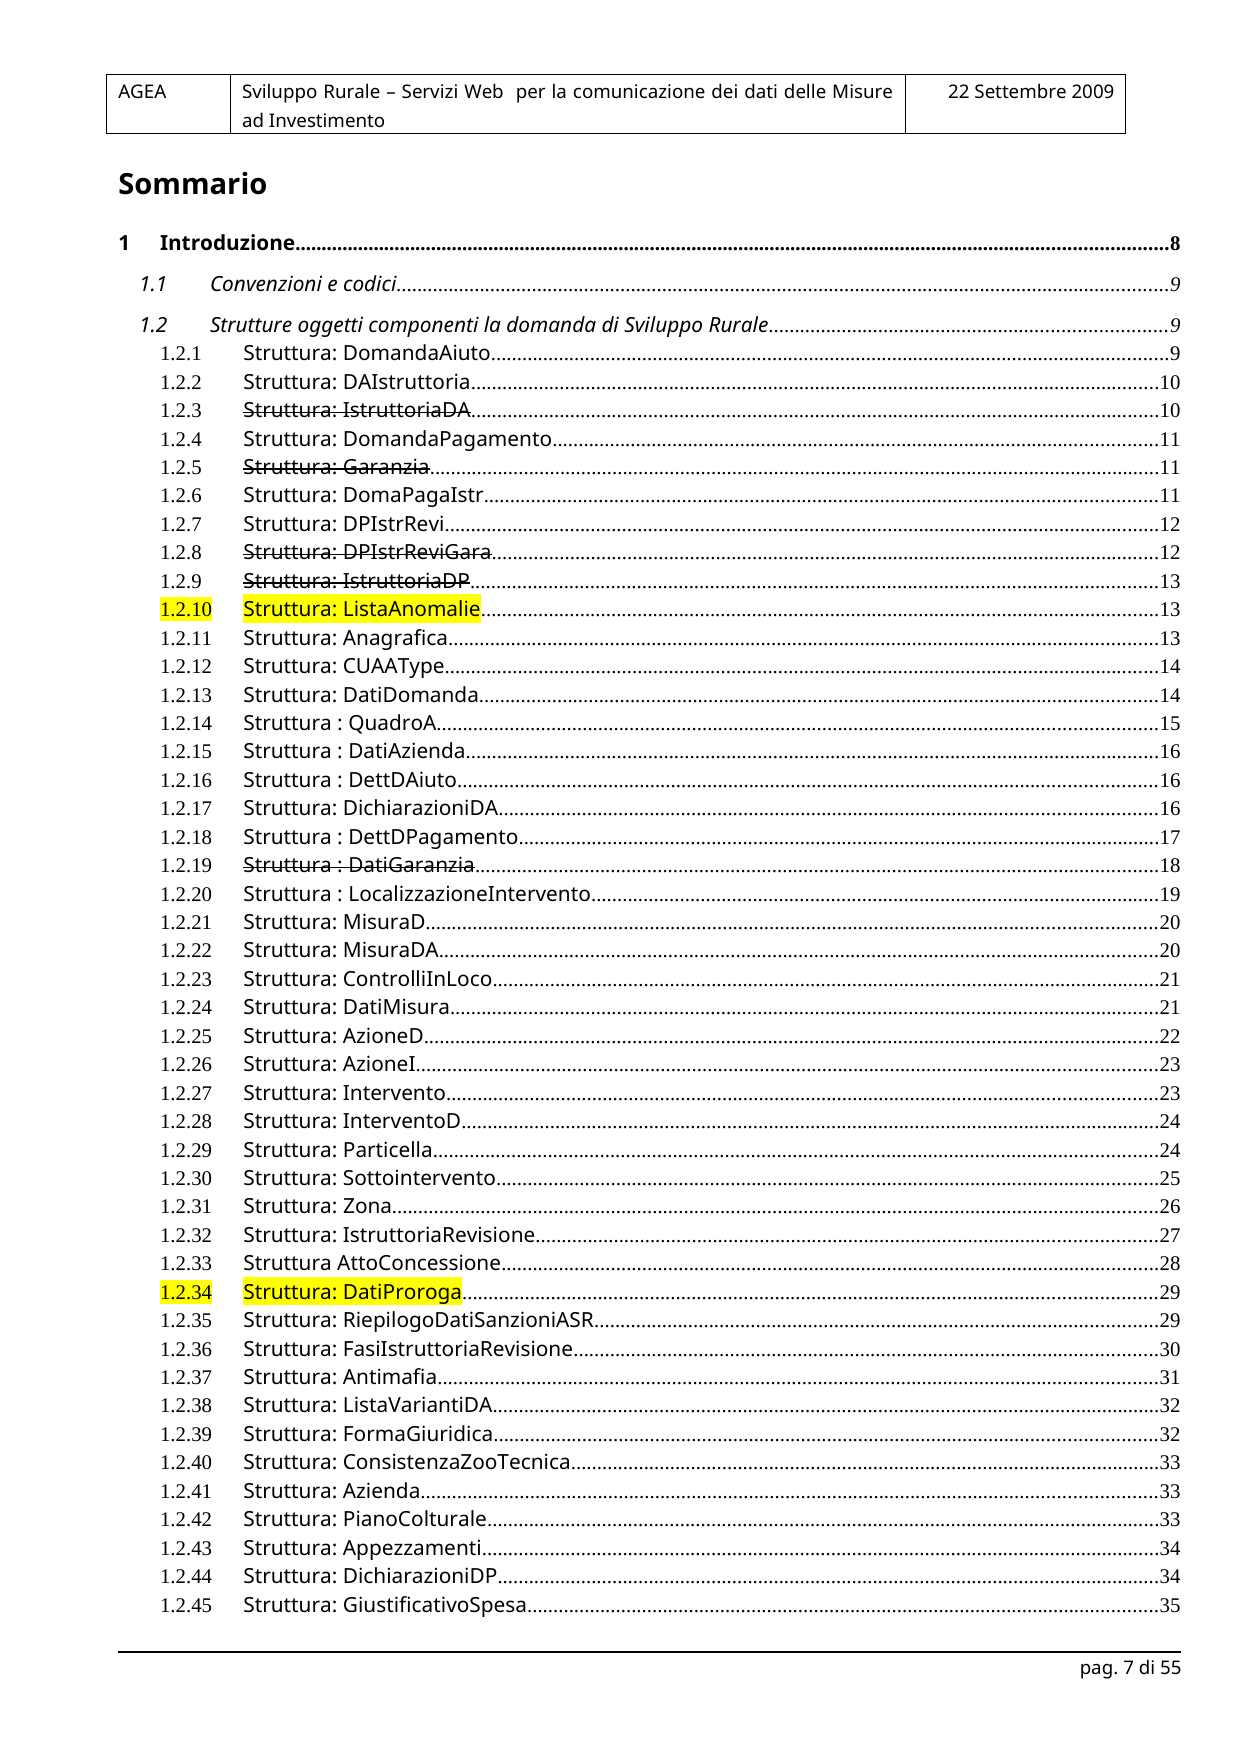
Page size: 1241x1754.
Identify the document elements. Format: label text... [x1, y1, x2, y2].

text 1.2.3 Struttura: IstruttoriaDA 10 [160, 395, 1181, 424]
text 1.2.40 Struttura: ConsistenzaZooTecnica 33 [160, 1447, 1181, 1476]
text 1.2.4 Struttura: DomandaPagamento 11 [160, 424, 1181, 452]
text 1.2.8 Struttura: DPIstrReviGara 12 [160, 537, 1181, 566]
text 1.2.20 Struttura : LocalizzazioneIntervento 19 [160, 879, 1181, 907]
text 1.2.38 Struttura: ListaVariantiDA 32 [160, 1391, 1181, 1419]
text 1.2.1 Struttura: DomandaAiuto 9 [160, 338, 1181, 367]
text 1.2.17 Struttura: DichiarazioniDA 16 [160, 793, 1181, 822]
text 1.2.36 Struttura: FasiIstruttoriaRevisione 30 [160, 1334, 1181, 1362]
text 1.2.10 Struttura: ListaAnomalie 13 [481, 594, 1181, 623]
text 1.2.25 Struttura: AzioneD 22 [160, 1021, 1181, 1049]
text 1.2.7 Struttura: DPIstrRevi 12 [160, 509, 1181, 537]
text 1.2.15 Struttura : DatiAzienda 16 [160, 737, 1181, 765]
text 1.2.44 Struttura: DichiarazioniDP 34 [160, 1561, 1181, 1590]
text 1.2.10 Struttura: ListaAnomalie 13 [160, 594, 243, 623]
text 1.2.12 Struttura: CUAAType 14 [160, 651, 1181, 680]
text 1.2.22 Struttura: MisuraDA 20 [160, 936, 1181, 964]
text 1.2.21 Struttura: MisuraD 20 [160, 907, 1181, 936]
text 1.2.19 Struttura : DatiGaranzia 18 [160, 850, 1181, 879]
text 1.2.23 Struttura: ControlliInLoco 21 [160, 964, 1181, 992]
text Sommario [118, 163, 1181, 203]
text 1.2.16 Struttura : DettDAiuto 16 [160, 765, 1181, 793]
text 1.2.18 Struttura : DettDPagamento 17 [160, 822, 1181, 850]
text 1.2.13 Struttura: DatiDomanda 14 [160, 680, 1181, 708]
text 1.2.32 Struttura: IstruttoriaRevisione 27 [160, 1220, 1181, 1248]
text 1.2.31 Struttura: Zona 26 [160, 1192, 1181, 1220]
text 1.1 Convenzioni e codici 9 [139, 269, 1181, 297]
text 1.2.30 Struttura: Sottointervento 25 [160, 1163, 1181, 1192]
text 1.2.37 Struttura: Antimafia 31 [160, 1362, 1181, 1391]
text 1.2.29 Struttura: Particella 24 [160, 1135, 1181, 1163]
text 1.2.43 Struttura: Appezzamenti 34 [160, 1533, 1181, 1561]
text 1.2.24 Struttura: DatiMisura 21 [160, 992, 1181, 1021]
text 1 Introduzione 8 [118, 228, 1181, 257]
text 1.2.14 Struttura : QuadroA 15 [160, 708, 1181, 737]
text 1.2.5 Struttura: Garanzia 11 [160, 452, 1181, 481]
text 1.2.28 Struttura: InterventoD 24 [160, 1106, 1181, 1135]
text 1.2.6 Struttura: DomaPagaIstr 11 [160, 481, 1181, 509]
text 1.2.41 Struttura: Azienda 33 [160, 1476, 1181, 1504]
text 1.2 Strutture oggetti componenti la domanda di Sviluppo Rurale 9 [139, 310, 1181, 338]
text 1.2.2 Struttura: DAIstruttoria 10 [160, 367, 1181, 395]
text 1.2.11 Struttura: Anagrafica 13 [160, 623, 1181, 651]
text 1.2.45 Struttura: GiustificativoSpesa 35 [160, 1590, 1181, 1618]
text 1.2.33 Struttura AttoConcessione 28 [160, 1248, 1181, 1277]
text 1.2.35 Struttura: RiepilogoDatiSanzioniASR 29 [160, 1305, 1181, 1334]
text 1.2.26 Struttura: AzioneI 23 [160, 1049, 1181, 1078]
text 1.2.9 Struttura: IstruttoriaDP 13 [160, 566, 1181, 594]
text 1.2.39 Struttura: FormaGiuridica 32 [160, 1419, 1181, 1447]
text 1.2.34 Struttura: DatiProroga 29 [160, 1277, 243, 1305]
text 1.2.27 Struttura: Intervento 23 [160, 1078, 1181, 1106]
text 1.2.34 Struttura: DatiProroga 29 [462, 1277, 1181, 1305]
text 1.2.42 Struttura: PianoColturale 33 [160, 1504, 1181, 1533]
